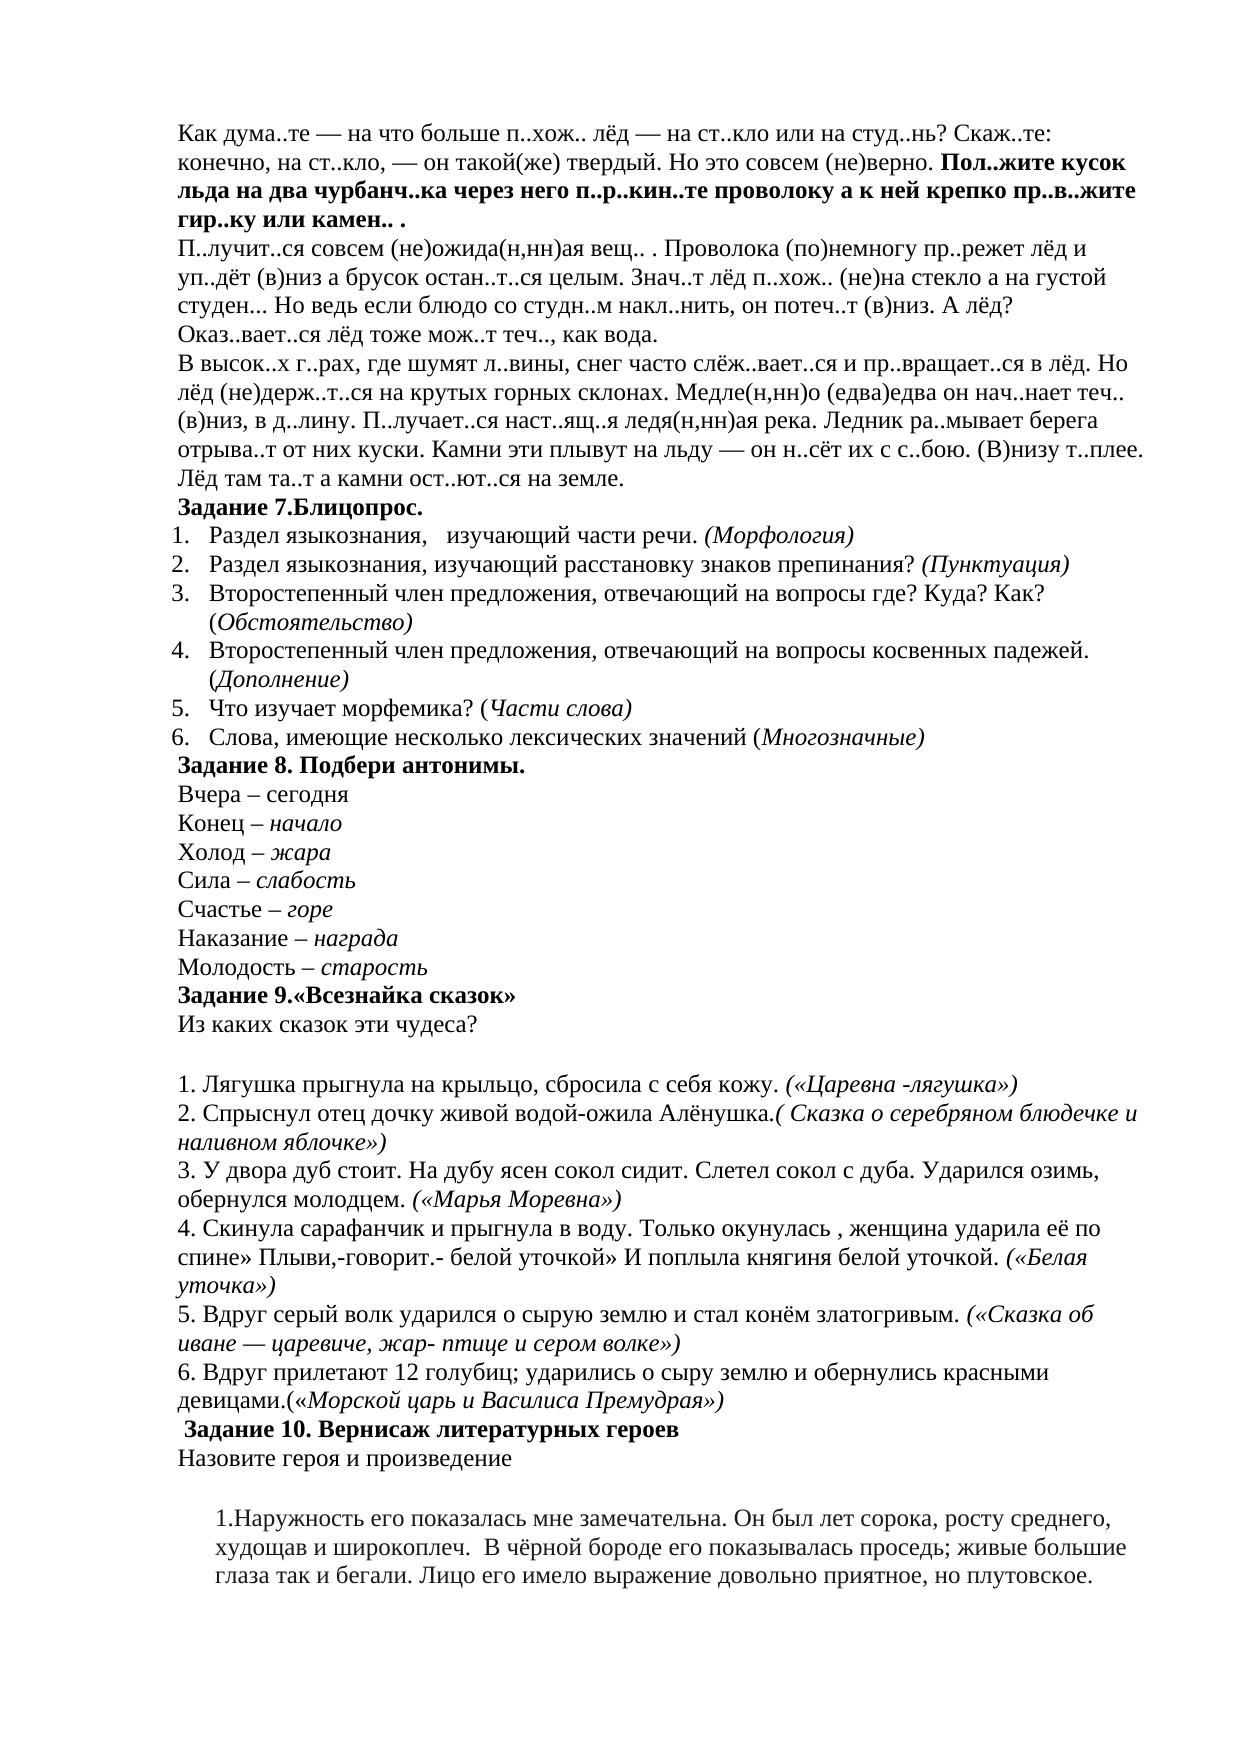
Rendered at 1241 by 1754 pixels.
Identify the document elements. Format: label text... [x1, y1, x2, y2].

list Слова, имеющие несколько лексических значений (Многозначные) [171, 722, 1152, 751]
text 6. Вдруг прилетают 12 голубиц; ударились о сыру землю и обернулись красными девицами.(«Морской царь и Василиса Премудрая») [177, 1357, 1152, 1414]
text Конец – начало [177, 808, 1152, 837]
text Назовите героя и произведение [177, 1443, 1152, 1472]
text Молодость – старость [177, 952, 1152, 981]
text Как дума..те — на что больше п..хож.. лёд — на ст..кло или на студ..нь? Скаж..те: конечно, на ст..кло, — он такой(же) твердый. Но это совсем (не)верно. Пол..жите кусок льда на два чурбанч..ка через него п..р..кин..те проволоку а к ней крепко пр..в..жите гир..ку или камен.. . [177, 118, 1152, 233]
text Из каких сказок эти чудеса? [177, 1009, 1152, 1038]
text Наказание – награда [177, 923, 1152, 952]
text Сила – слабость [177, 866, 1152, 894]
list Что изучает морфемика? (Части слова) [171, 693, 1152, 722]
text В высок..х г..рах, где шумят л..вины, снег часто слёж..вает..ся и пр..вращает..ся в лёд. Но лёд (не)держ..т..ся на крутых горных склонах. Медле(н,нн)о (едва)едва он нач..нает теч.. (в)низ, в д..лину. П..лучает..ся наст..ящ..я ледя(н,нн)ая река. Ледник ра..мывает берега отрыва..т от них куски. Камни эти плывут на льду — он н..сёт их с с..бою. (В)низу т..плее. Лёд там та..т а камни ост..ют..ся на земле. [177, 348, 1152, 492]
text Задание 9.«Всезнайка сказок» [177, 981, 1152, 1009]
text 4. Скинула сарафанчик и прыгнула в воду. Только окунулась , женщина ударила её по спине» Плыви,-говорит.- белой уточкой» И поплыла княгиня белой уточкой. («Белая уточка») [177, 1213, 1152, 1299]
text Счастье – горе [177, 894, 1152, 923]
text 3. У двора дуб стоит. На дубу ясен сокол сидит. Слетел сокол с дуба. Ударился озимь, обернулся молодцем. («Марья Моревна») [177, 1156, 1152, 1213]
text Вчера – сегодня [177, 779, 1152, 808]
text Холод – жара [177, 837, 1152, 866]
text 5. Вдруг серый волк ударился о сырую землю и стал конём златогривым. («Сказка об иване — царевиче, жар- птице и сером волке») [177, 1299, 1152, 1357]
text Задание 8. Подбери антонимы. [177, 751, 1152, 779]
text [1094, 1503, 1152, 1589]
text Задание 10. Вернисаж литературных героев [177, 1414, 1152, 1443]
text 1. Лягушка прыгнула на крыльцо, сбросила с себя кожу. («Царевна -лягушка») [177, 1069, 1152, 1098]
list Раздел языкознания, изучающий части речи. (Морфология) [171, 521, 1152, 549]
list Второстепенный член предложения, отвечающий на вопросы косвенных падежей. (Дополнение) [171, 636, 1152, 693]
list Второстепенный член предложения, отвечающий на вопросы где? Куда? Как? (Обстоятельство) [171, 578, 1152, 636]
text П..лучит..ся совсем (не)ожида(н,нн)ая вещ.. . Проволока (по)немногу пр..режет лёд и уп..дёт (в)низ а брусок остан..т..ся целым. Знач..т лёд п..хож.. (не)на стекло а на густой студен... Но ведь если блюдо со студн..м накл..нить, он потеч..т (в)низ. А лёд? Оказ..вает..ся лёд тоже мож..т теч.., как вода. [177, 233, 1152, 348]
list Раздел языкознания, изучающий расстановку знаков препинания? (Пунктуация) [171, 549, 1152, 578]
text 2. Спрыснул отец дочку живой водой-ожила Алёнушка.( Сказка о серебряном блюдечке и наливном яблочке») [177, 1098, 1152, 1156]
text Задание 7.Блицопрос. [177, 492, 1152, 521]
